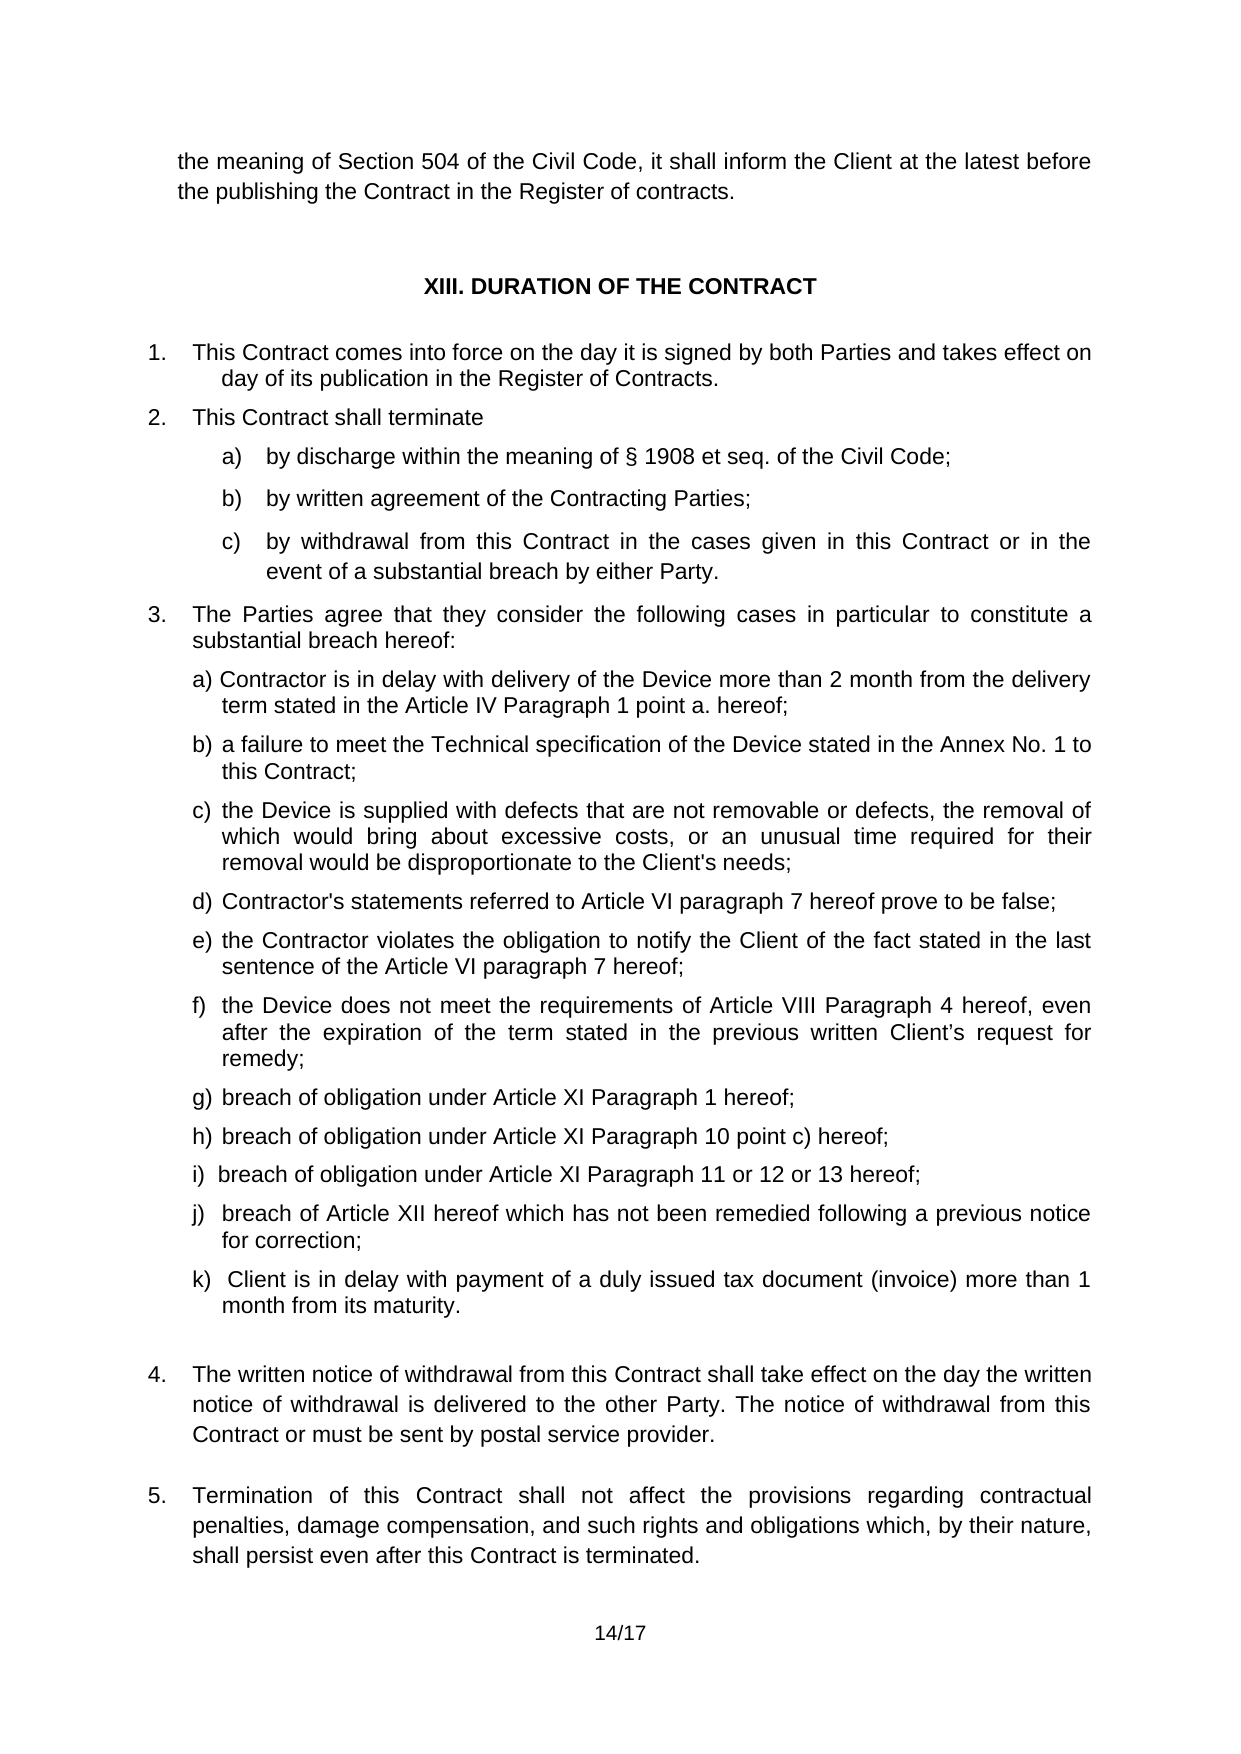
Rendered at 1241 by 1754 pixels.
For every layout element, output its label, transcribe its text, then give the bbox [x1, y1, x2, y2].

text d) Contractor's statements referred to Article VI paragraph 7 hereof prove to be false; [192, 888, 1092, 914]
list The Parties agree that they consider the following cases in particular to constitute a substantial breach hereof: [148, 601, 1092, 654]
text e) the Contractor violates the obligation to notify the Client of the fact stated in the last sentence of the Article VI paragraph 7 hereof; [192, 927, 1092, 980]
list by withdrawal from this Contract in the cases given in this Contract or in the event of a substantial breach by either Party. [222, 528, 1092, 584]
list by written agreement of the Contracting Parties; [222, 485, 1092, 512]
list This Contract comes into force on the day it is signed by both Parties and takes effect on day of its publication in the Register of Contracts. [148, 338, 1092, 391]
list a) Contractor is in delay with delivery of the Device more than 2 month from the delivery term stated in the Article IV Paragraph 1 point a. hereof; [192, 666, 1092, 719]
text g) breach of obligation under Article XI Paragraph 1 hereof; [192, 1084, 1092, 1110]
text This Contract shall terminate [148, 404, 1092, 430]
text i) breach of obligation under Article XI Paragraph 11 or 12 or 13 hereof; [192, 1161, 1092, 1188]
text f) the Device does not meet the requirements of Article VIII Paragraph 4 hereof, even after the expiration of the term stated in the previous written Client’s request for remedy; [192, 992, 1092, 1071]
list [133, 148, 1092, 204]
text j) breach of Article XII hereof which has not been remedied following a previous notice for correction; [192, 1200, 1092, 1253]
list Termination of this Contract shall not affect the provisions regarding contractual penalties, damage compensation, and such rights and obligations which, by their nature, shall persist even after this Contract is terminated. [148, 1482, 1092, 1568]
text XIII. duration of THE CONTRACT [148, 273, 1092, 300]
list The written notice of withdrawal from this Contract shall take effect on the day the written notice of withdrawal is delivered to the other Party. The notice of withdrawal from this Contract or must be sent by postal service provider. [148, 1361, 1092, 1448]
text h) breach of obligation under Article XI Paragraph 10 point c) hereof; [192, 1123, 1092, 1149]
text b) a failure to meet the Technical specification of the Device stated in the Annex No. 1 to this Contract; [192, 731, 1092, 784]
list by discharge within the meaning of § 1908 et seq. of the Civil Code; [222, 443, 1092, 469]
text k) Client is in delay with payment of a duly issued tax document (invoice) more than 1 month from its maturity. [192, 1266, 1092, 1318]
text c) the Device is supplied with defects that are not removable or defects, the removal of which would bring about excessive costs, or an unusual time required for their removal would be disproportionate to the Client's needs; [192, 797, 1092, 876]
